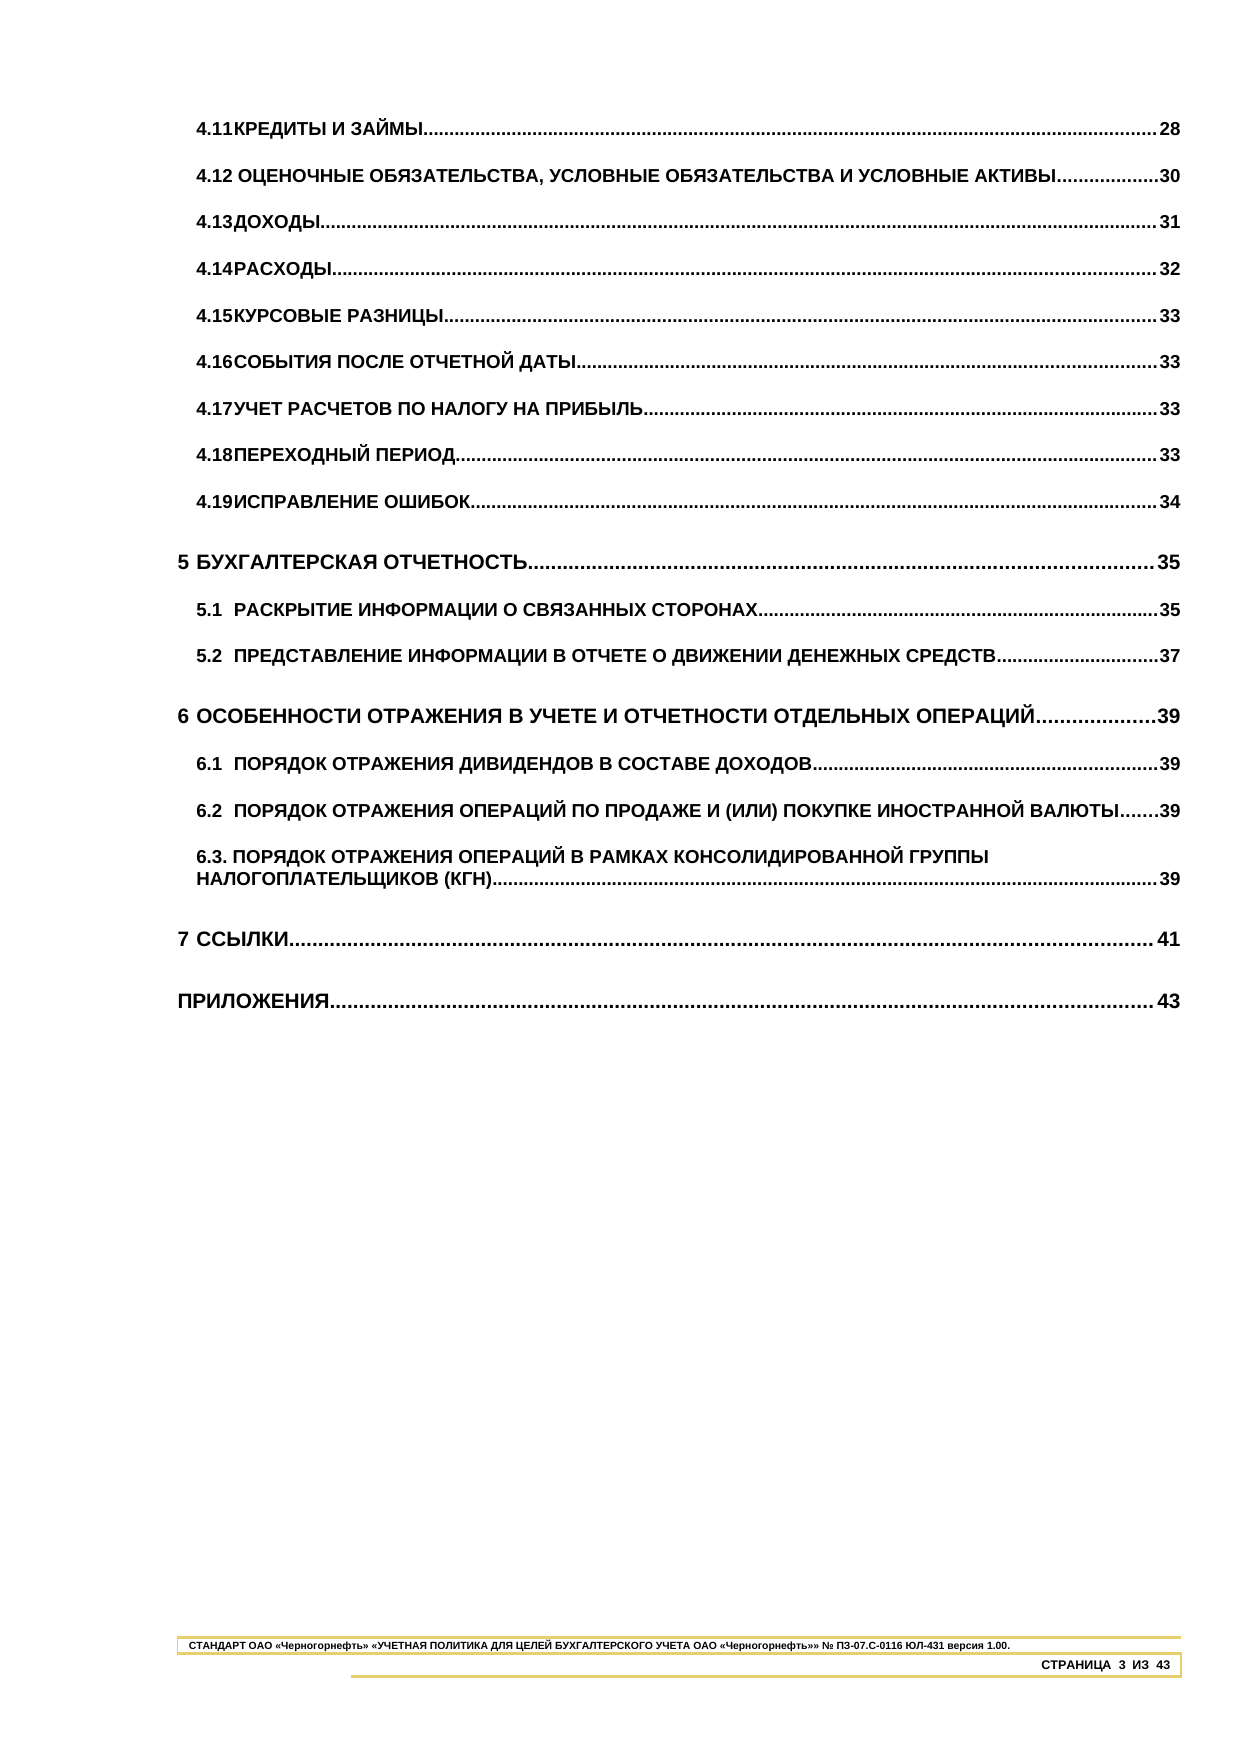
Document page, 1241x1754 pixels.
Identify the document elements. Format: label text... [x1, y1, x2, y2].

text 5.1 Раскрытие информации о связанных сторонах 35 [196, 599, 1181, 620]
text 4.17 Учет расчетов по налогу на прибыль 33 [196, 397, 1181, 419]
text 7 ссылки 41 [177, 927, 1181, 951]
text 4.18 ПЕРЕХОДНЫЙ ПЕРИОД 33 [196, 444, 1181, 466]
text 4.12 ОЦЕНОЧНЫЕ ОБЯЗАТЕЛЬСТВА, УСЛОВНЫЕ ОБЯЗАТЕЛЬСТВА И УСЛОВНЫЕ АКТИВЫ 30 [196, 165, 1181, 186]
text ПРИЛОЖЕНИя 43 [177, 988, 1181, 1012]
text 4.15 курсовые разницы 33 [196, 304, 1181, 326]
text 4.14 расходы 32 [196, 258, 1181, 279]
text 6.3. ПОРЯДОК ОТРАЖЕНИЯ ОПЕРАЦИЙ В РАМКАХ КОНСОЛИДИРОВАННОЙ ГРУППЫ НАЛОГОПЛАТЕЛЬЩИКОВ (КГН) 39 [196, 846, 1181, 889]
text 6 Особенности отражения в учете и отчетности отдельных операций 39 [177, 704, 1181, 728]
text 4.19 ИСПРАВЛЕНИЕ ОШИБОК 34 [196, 491, 1181, 512]
text 6.2 Порядок отражения операций по продаже и (или) покупке иностранной валюты 39 [196, 800, 1181, 821]
text 4.16 события после отчетной даты 33 [196, 351, 1181, 372]
text 4.13 Доходы 31 [196, 211, 1181, 233]
text 5 Бухгалтерская отчетность 35 [177, 550, 1181, 574]
text 6.1 Порядок отражения дивидендов в составе доходов 39 [196, 753, 1181, 775]
text 5.2 Представление информации в отчете о движении денежных средств 37 [196, 645, 1181, 667]
text 4.11 кредиты и займы 28 [196, 118, 1181, 140]
